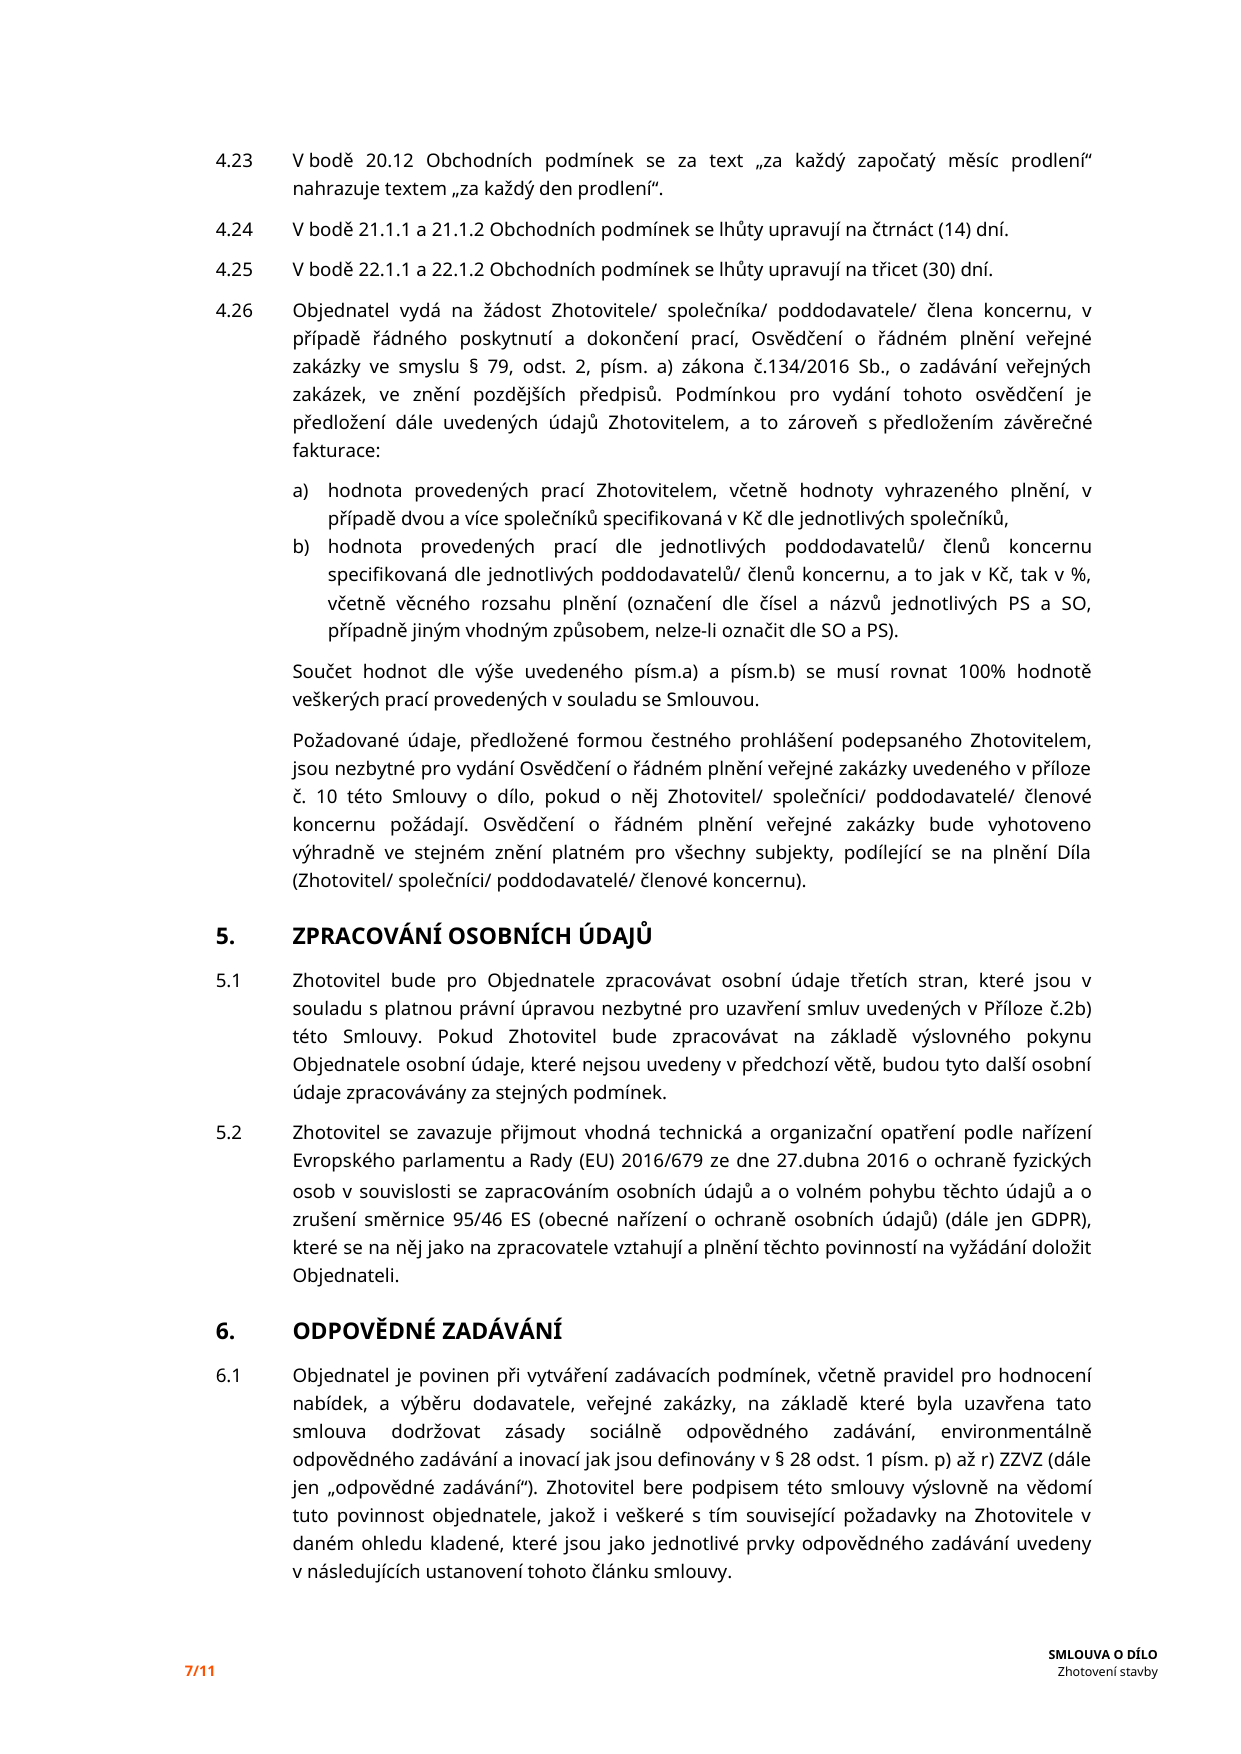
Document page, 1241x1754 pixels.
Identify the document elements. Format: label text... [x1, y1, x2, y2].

text ODPOVĚDNÉ ZADÁVÁNÍ [216, 1315, 1093, 1347]
text Objednatel je povinen při vytváření zadávacích podmínek, včetně pravidel pro hodnocení nabídek, a výběru dodavatele, veřejné zakázky, na základě které byla uzavřena tato smlouva dodržovat zásady sociálně odpovědného zadávání, environmentálně odpovědného zadávání a inovací jak jsou definovány v § 28 odst. 1 písm. p) až r) ZZVZ (dále jen „odpovědné zadávání“). Zhotovitel bere podpisem této smlouvy výslovně na vědomí tuto povinnost objednatele, jakož i veškeré s tím související požadavky na Zhotovitele v daném ohledu kladené, které jsou jako jednotlivé prvky odpovědného zadávání uvedeny v následujících ustanovení tohoto článku smlouvy. [216, 1362, 1093, 1584]
list Požadované údaje, předložené formou čestného prohlášení podepsaného Zhotovitelem, jsou nezbytné pro vydání Osvědčení o řádném plnění veřejné zakázky uvedeného v příloze č. 10 této Smlouvy o dílo, pokud o něj Zhotovitel/ společníci/ poddodavatelé/ členové koncernu požádají. Osvědčení o řádném plnění veřejné zakázky bude vyhotoveno výhradně ve stejném znění platném pro všechny subjekty, podílející se na plnění Díla (Zhotovitel/ společníci/ poddodavatelé/ členové koncernu). [292, 727, 1093, 892]
text Zhotovitel bude pro Objednatele zpracovávat osobní údaje třetích stran, které jsou v souladu s platnou právní úpravou nezbytné pro uzavření smluv uvedených v Příloze č.2b) této Smlouvy. Pokud Zhotovitel bude zpracovávat na základě výslovného pokynu Objednatele osobní údaje, které nejsou uvedeny v předchozí větě, budou tyto další osobní údaje zpracovávány za stejných podmínek. [216, 967, 1093, 1104]
text V bodě 21.1.1 a 21.1.2 Obchodních podmínek se lhůty upravují na čtrnáct (14) dní. [216, 216, 1093, 242]
text Součet hodnot dle výše uvedeného písm.a) a písm.b) se musí rovnat 100% hodnotě veškerých prací provedených v souladu se Smlouvou. [292, 658, 1093, 712]
text V bodě 22.1.1 a 22.1.2 Obchodních podmínek se lhůty upravují na třicet (30) dní. [216, 257, 1093, 282]
text ZPRACOVÁNÍ OSOBNÍCH ÚDAJŮ [216, 920, 1093, 951]
text Zhotovitel se zavazuje přijmout vhodná technická a organizační opatření podle nařízení Evropského parlamentu a Rady (EU) 2016/679 ze dne 27.dubna 2016 o ochraně fyzických osob v souvislosti se zapracováním osobních údajů a o volném pohybu těchto údajů a o zrušení směrnice 95/46 ES (obecné nařízení o ochraně osobních údajů) (dále jen GDPR), které se na něj jako na zpracovatele vztahují a plnění těchto povinností na vyžádání doložit Objednateli. [216, 1119, 1093, 1288]
text V bodě 20.12 Obchodních podmínek se za text „za každý započatý měsíc prodlení“ nahrazuje textem „za každý den prodlení“. [216, 147, 1093, 201]
list Objednatel vydá na žádost Zhotovitele/ společníka/ poddodavatele/ člena koncernu, v případě řádného poskytnutí a dokončení prací, Osvědčení o řádném plnění veřejné zakázky ve smyslu § 79, odst. 2, písm. a) zákona č.134/2016 Sb., o zadávání veřejných zakázek, ve znění pozdějších předpisů. Podmínkou pro vydání tohoto osvědčení je předložení dále uvedených údajů Zhotovitelem, a to zároveň s předložením závěrečné fakturace: [216, 297, 1093, 463]
list hodnota provedených prací dle jednotlivých poddodavatelů/ členů koncernu specifikovaná dle jednotlivých poddodavatelů/ členů koncernu, a to jak v Kč, tak v %, včetně věcného rozsahu plnění (označení dle čísel a názvů jednotlivých PS a SO, případně jiným vhodným způsobem, nelze-li označit dle SO a PS). [292, 534, 1093, 643]
list hodnota provedených prací Zhotovitelem, včetně hodnoty vyhrazeného plnění, v případě dvou a více společníků specifikovaná v Kč dle jednotlivých společníků, [292, 478, 1093, 531]
